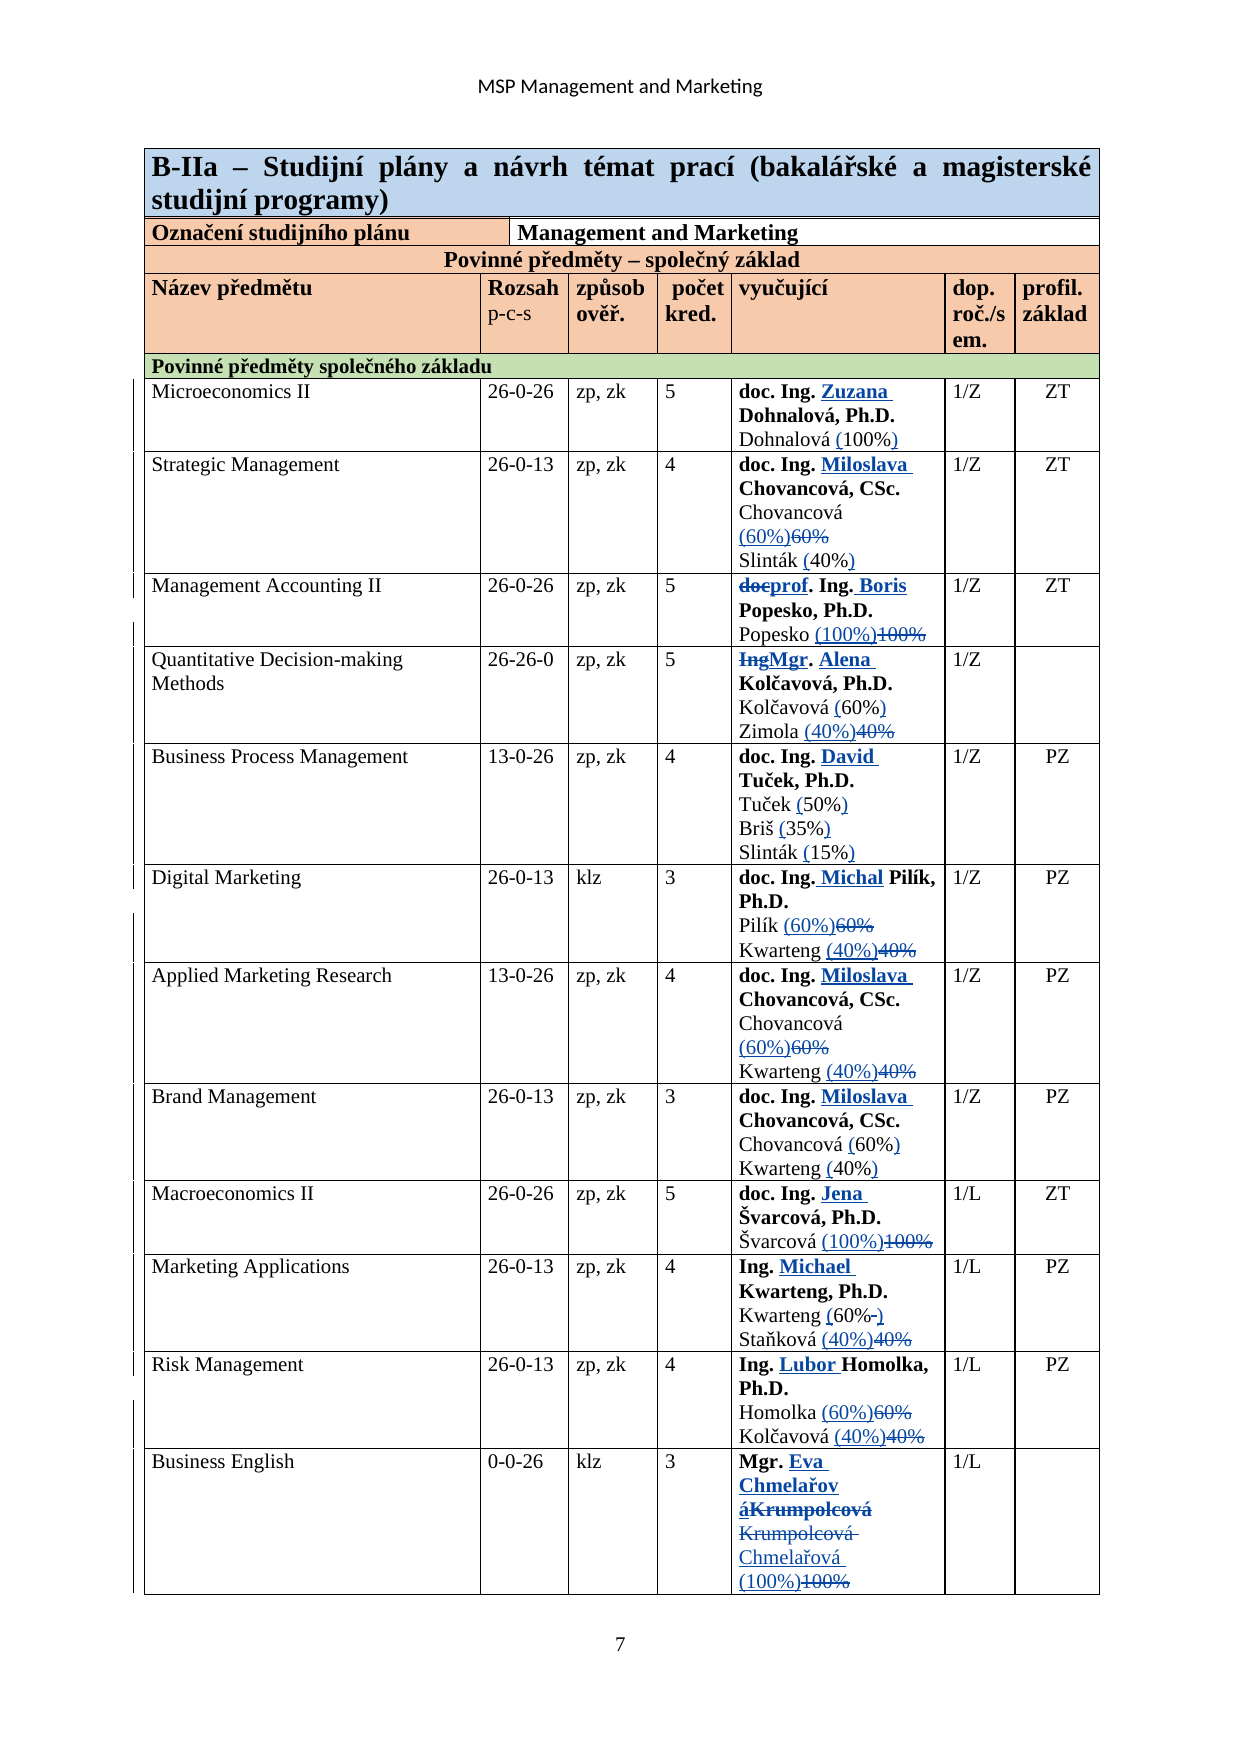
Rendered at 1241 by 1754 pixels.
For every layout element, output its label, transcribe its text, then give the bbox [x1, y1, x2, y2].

table_cell zp, zk [569, 574, 657, 646]
table_cell 26-0-13 [481, 452, 568, 572]
table_cell Microeconomics II [145, 379, 480, 451]
table_cell Digital Marketing [145, 865, 480, 962]
table_cell 1/Z [946, 963, 1014, 1083]
table_cell Strategic Management [145, 452, 480, 572]
table_cell 1/L [946, 1181, 1014, 1253]
table_cell doc. Ing. Chovancová, CSc. Chovancová 60% Kwarteng 40% [732, 1084, 944, 1180]
table_cell 26-0-13 [481, 1352, 568, 1448]
table_cell 26-26-0 [481, 647, 568, 743]
table_cell klz [569, 1449, 657, 1593]
table_cell 4 [658, 1255, 731, 1351]
table_cell Applied Marketing Research [145, 963, 480, 1083]
table_cell doc. Ing. Chovancová, CSc. Chovancová Kwarteng [732, 963, 944, 1083]
table_cell vyučující [732, 274, 944, 353]
table_cell 4 [658, 452, 731, 572]
table_cell zp, zk [569, 379, 657, 451]
table_cell zp, zk [569, 963, 657, 1083]
table_cell Risk Management [145, 1352, 480, 1448]
table_cell PZ [1016, 1084, 1099, 1180]
table_cell 1/Z [946, 1084, 1014, 1180]
table_cell 5 [658, 647, 731, 743]
table_cell Macroeconomics II [145, 1181, 480, 1253]
table_cell profil. základ [1016, 274, 1099, 353]
table_cell [1016, 647, 1099, 743]
table_cell zp, zk [569, 1084, 657, 1180]
table_cell 4 [658, 1352, 731, 1448]
table_cell Business Process Management [145, 744, 480, 864]
table_cell zp, zk [569, 1352, 657, 1448]
table_cell doc. Ing. Pilík, Ph.D. Pilík Kwarteng [732, 865, 944, 962]
table_cell zp, zk [569, 1255, 657, 1351]
table_cell 0-0-26 [481, 1449, 568, 1593]
table_cell 1/Z [946, 379, 1014, 451]
table_cell Název předmětu [145, 274, 480, 353]
table_cell 1/L [946, 1352, 1014, 1448]
table_cell 1/L [946, 1255, 1014, 1351]
table_cell Mgr. [732, 1449, 944, 1593]
table_cell zp, zk [569, 1181, 657, 1253]
table_cell 1/Z [946, 452, 1014, 572]
table_cell 1/Z [946, 865, 1014, 962]
table_cell 26-0-13 [481, 865, 568, 962]
table_cell Označení studijního plánu [145, 219, 509, 245]
table_cell 26-0-26 [481, 574, 568, 646]
table_cell Business English [145, 1449, 480, 1593]
table_cell Povinné předměty společného základu [145, 354, 1099, 378]
table_cell doc. Ing. Švarcová, Ph.D. Švarcová [732, 1181, 944, 1253]
table_cell Brand Management [145, 1084, 480, 1180]
table_cell 26-0-26 [481, 1181, 568, 1253]
table_cell zp, zk [569, 647, 657, 743]
table_cell ZT [1016, 452, 1099, 572]
table_cell 13-0-26 [481, 963, 568, 1083]
table_header B-IIa – Studijní plány a návrh témat prací (bakalářské a magisterské studijní programy) [145, 149, 1099, 216]
table_cell doc. Ing. Chovancová, CSc. Chovancová Slinták 40% [732, 452, 944, 572]
table_cell doc. Ing. Dohnalová, Ph.D. Dohnalová 100% [732, 379, 944, 451]
table_cell Povinné předměty – společný základ [145, 246, 1099, 273]
table_cell Marketing Applications [145, 1255, 480, 1351]
table_cell Ing. Kwarteng, Ph.D. Kwarteng 60% Staňková [732, 1255, 944, 1351]
table_cell 4 [658, 963, 731, 1083]
table_cell 1/Z [946, 647, 1014, 743]
table_cell ZT [1016, 379, 1099, 451]
table_cell způsob ověř. [569, 274, 657, 353]
table_cell zp, zk [569, 452, 657, 572]
table_cell 3 [658, 1084, 731, 1180]
table_cell PZ [1016, 963, 1099, 1083]
table_cell Ing. Homolka, Ph.D. Homolka Kolčavová [732, 1352, 944, 1448]
table_cell doc. Ing. Tuček, Ph.D. Tuček 50% Briš 35% Slinták 15% [732, 744, 944, 864]
table_cell ZT [1016, 574, 1099, 646]
table_cell zp, zk [569, 744, 657, 864]
table_cell klz [569, 865, 657, 962]
table_cell 3 [658, 865, 731, 962]
table_cell PZ [1016, 1255, 1099, 1351]
table_cell 5 [658, 379, 731, 451]
table_cell 26-0-26 [481, 379, 568, 451]
table_cell . Ing. Popesko, Ph.D. Popesko [732, 574, 944, 646]
table_cell 4 [658, 744, 731, 864]
table_cell ZT [1016, 1181, 1099, 1253]
table_cell . Kolčavová, Ph.D. Kolčavová 60% Zimola [732, 647, 944, 743]
table_cell PZ [1016, 744, 1099, 864]
table_cell 3 [658, 1449, 731, 1593]
table_cell 13-0-26 [481, 744, 568, 864]
table_cell Quantitative Decision-making Methods [145, 647, 480, 743]
table_cell PZ [1016, 1352, 1099, 1448]
table_cell 5 [658, 574, 731, 646]
table_cell 26-0-13 [481, 1255, 568, 1351]
table_cell PZ [1016, 865, 1099, 962]
table_cell [1016, 1449, 1099, 1593]
table_cell Management Accounting II [145, 574, 480, 646]
table_cell Rozsah p-c-s [481, 274, 568, 353]
table_cell 26-0-13 [481, 1084, 568, 1180]
table_cell 1/L [946, 1449, 1014, 1593]
table_cell 5 [658, 1181, 731, 1253]
table_cell Management and Marketing [510, 219, 1099, 245]
table_cell dop. roč./sem. [946, 274, 1014, 353]
table_cell 1/Z [946, 744, 1014, 864]
table_cell počet kred. [658, 274, 731, 353]
table_cell 1/Z [946, 574, 1014, 646]
